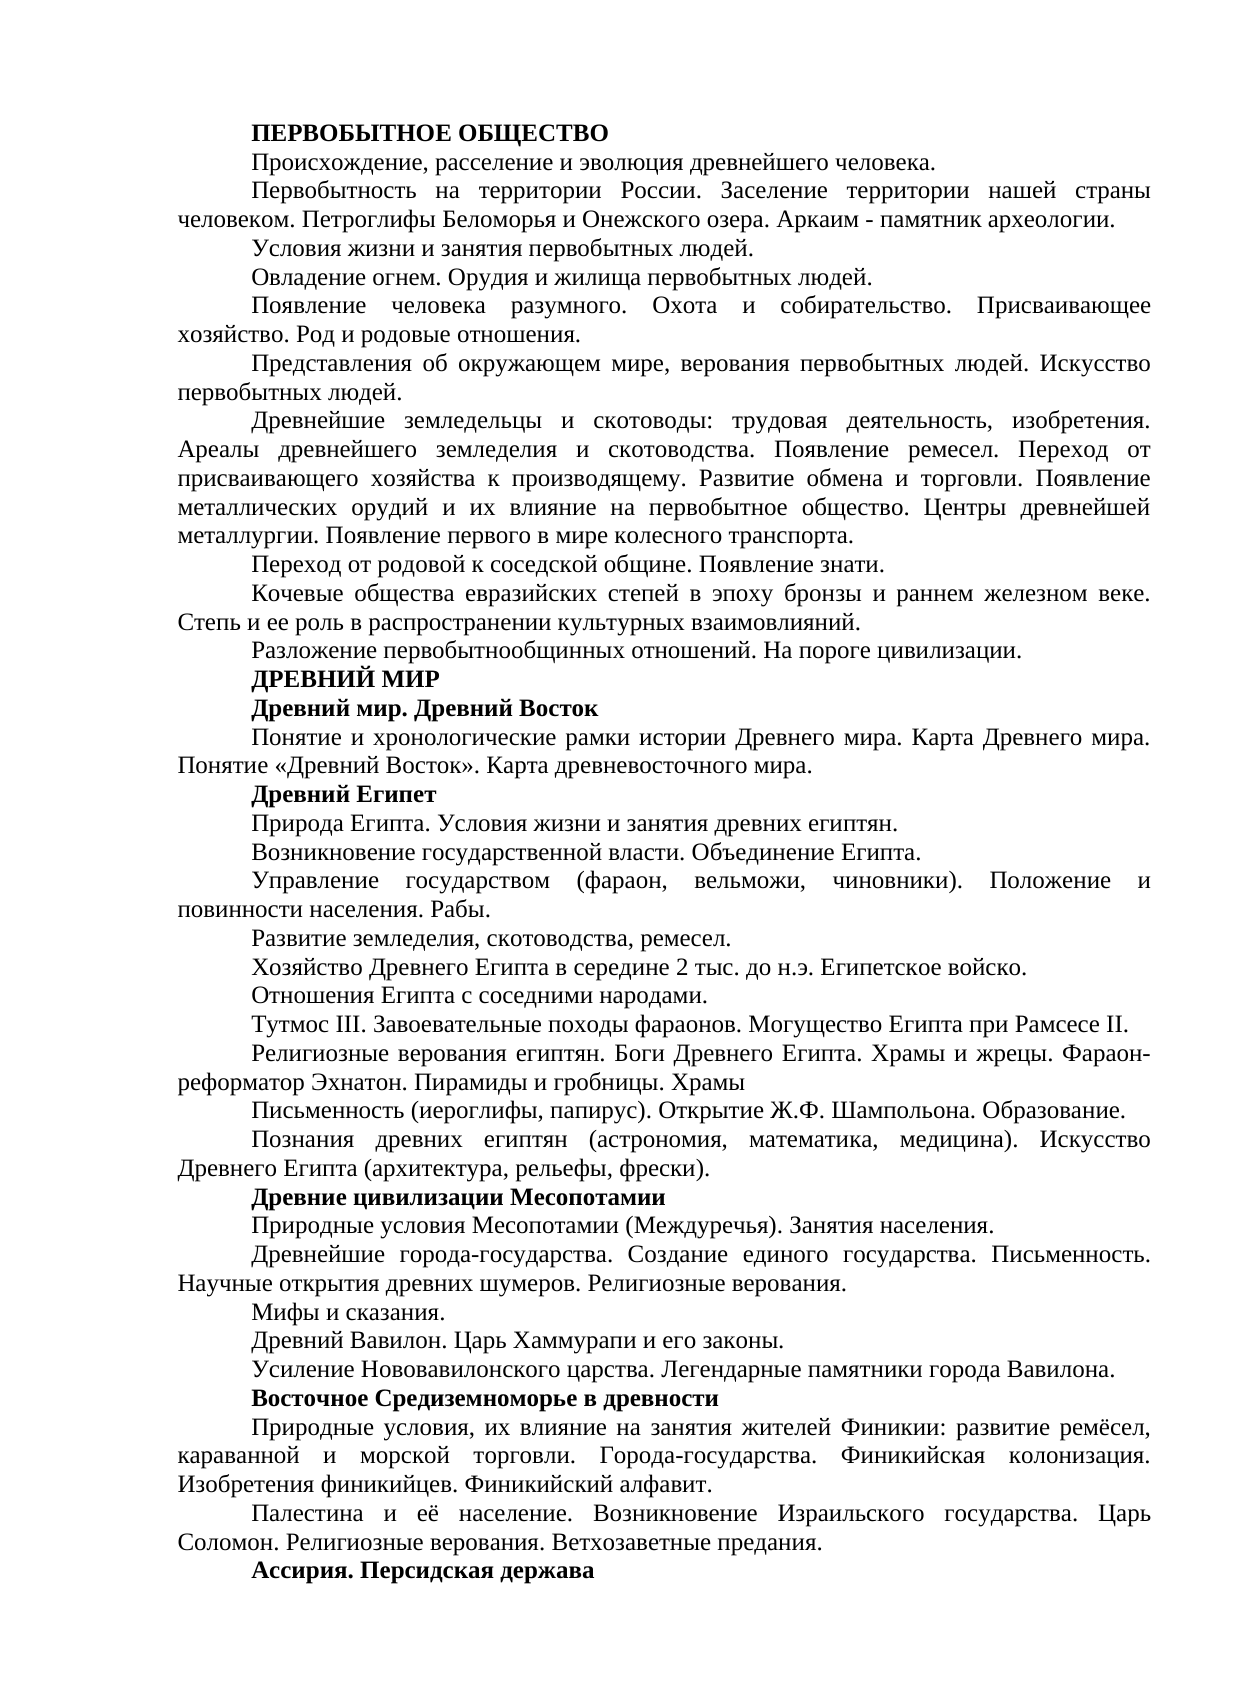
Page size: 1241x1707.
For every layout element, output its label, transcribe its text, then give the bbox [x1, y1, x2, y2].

text Мифы и сказания. [177, 1297, 1152, 1326]
text Природа Египта. Условия жизни и занятия древних египтян. [177, 808, 1152, 837]
text Ассирия. Персидская держава [177, 1556, 1152, 1584]
text Восточное Средиземноморье в древности [177, 1383, 1152, 1412]
text Условия жизни и занятия первобытных людей. [177, 233, 1152, 262]
text ДРЕВНИЙ МИР [177, 664, 1152, 693]
text Отношения Египта с соседними народами. [177, 981, 1152, 1009]
text Первобытность на территории России. Заселение территории нашей страны человеком. Петроглифы Беломорья и Онежского озера. Аркаим - памятник археологии. [177, 176, 1152, 233]
text Возникновение государственной власти. Объединение Египта. [177, 837, 1152, 866]
text Развитие земледелия, скотоводства, ремесел. [177, 923, 1152, 952]
text Усиление Нововавилонского царства. Легендарные памятники города Вавилона. [177, 1354, 1152, 1383]
text Понятие и хронологические рамки истории Древнего мира. Карта Древнего мира. Понятие «Древний Восток». Карта древневосточного мира. [177, 722, 1152, 779]
text Древние цивилизации Месопотамии [177, 1182, 1152, 1211]
text Древнейшие земледельцы и скотоводы: трудовая деятельность, изобретения. Ареалы древнейшего земледелия и скотоводства. Появление ремесел. Переход от присваивающего хозяйства к производящему. Развитие обмена и торговли. Появление металлических орудий и их влияние на первобытное общество. Центры древнейшей металлургии. Появление первого в мире колесного транспорта. [177, 406, 1152, 549]
text Древний мир. Древний Восток [177, 693, 1152, 722]
text Овладение огнем. Орудия и жилища первобытных людей. [177, 262, 1152, 291]
text Кочевые общества евразийских степей в эпоху бронзы и раннем железном веке. Степь и ее роль в распространении культурных взаимовлияний. [177, 578, 1152, 636]
text Происхождение, расселение и эволюция древнейшего человека. [177, 147, 1152, 176]
text Природные условия, их влияние на занятия жителей Финикии: развитие ремёсел, караванной и морской торговли. Города-государства. Финикийская колонизация. Изобретения финикийцев. Финикийский алфавит. [177, 1412, 1152, 1498]
text Древнейшие города-государства. Создание единого государства. Письменность. Научные открытия древних шумеров. Религиозные верования. [177, 1239, 1152, 1297]
text Палестина и её население. Возникновение Израильского государства. Царь Соломон. Религиозные верования. Ветхозаветные предания. [177, 1498, 1152, 1556]
text ПЕРВОБЫТНОЕ ОБЩЕСТВО [177, 118, 1152, 147]
text Представления об окружающем мире, верования первобытных людей. Искусство первобытных людей. [177, 348, 1152, 406]
text Переход от родовой к соседской общине. Появление знати. [177, 549, 1152, 578]
text Появление человека разумного. Охота и собирательство. Присваивающее хозяйство. Род и родовые отношения. [177, 291, 1152, 348]
text Управление государством (фараон, вельможи, чиновники). Положение и повинности населения. Рабы. [177, 866, 1152, 923]
text Разложение первобытнообщинных отношений. На пороге цивилизации. [177, 636, 1152, 664]
text Древний Вавилон. Царь Хаммурапи и его законы. [177, 1326, 1152, 1354]
text Письменность (иероглифы, папирус). Открытие Ж.Ф. Шампольона. Образование. [177, 1096, 1152, 1124]
text Древний Египет [177, 779, 1152, 808]
text Познания древних египтян (астрономия, математика, медицина). Искусство Древнего Египта (архитектура, рельефы, фрески). [177, 1124, 1152, 1182]
text Тутмос III. Завоевательные походы фараонов. Могущество Египта при Рамсесе II. [177, 1009, 1152, 1038]
text Религиозные верования египтян. Боги Древнего Египта. Храмы и жрецы. Фараон-реформатор Эхнатон. Пирамиды и гробницы. Храмы [177, 1038, 1152, 1096]
text Природные условия Месопотамии (Междуречья). Занятия населения. [177, 1211, 1152, 1239]
text Хозяйство Древнего Египта в середине 2 тыс. до н.э. Египетское войско. [177, 952, 1152, 981]
